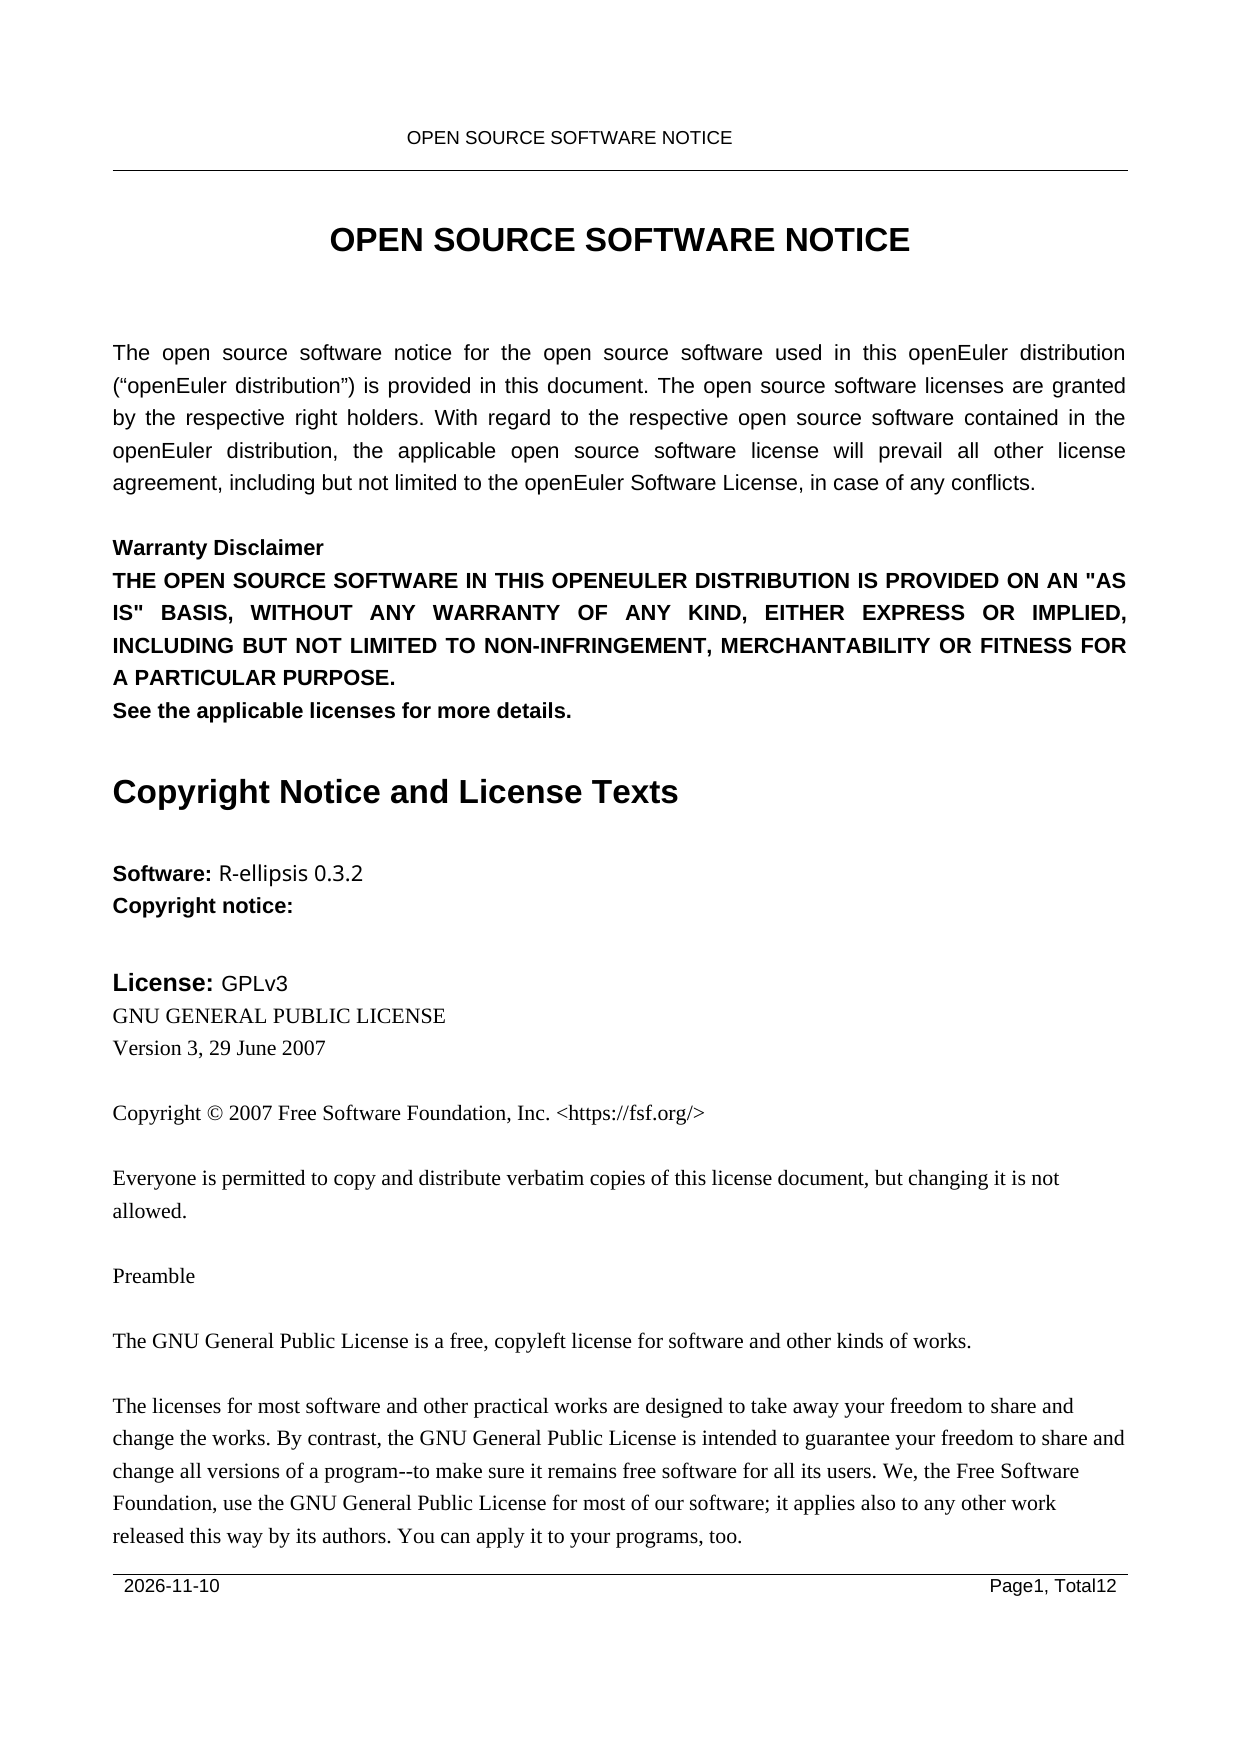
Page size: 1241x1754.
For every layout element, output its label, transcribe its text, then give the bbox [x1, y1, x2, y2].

text THE OPEN SOURCE SOFTWARE IN THIS OPENEULER DISTRIBUTION IS PROVIDED ON AN "AS IS" BASIS, WITHOUT ANY WARRANTY OF ANY KIND, EITHER EXPRESS OR IMPLIED, INCLUDING BUT NOT LIMITED TO NON-INFRINGEMENT, MERCHANTABILITY OR FITNESS FOR A PARTICULAR PURPOSE. See the applicable licenses for more details. [112, 564, 1128, 726]
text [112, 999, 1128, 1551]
text The open source software notice for the open source software used in this openEuler distribution (“openEuler distribution”) is provided in this document. The open source software licenses are granted by the respective right holders. With regard to the respective open source software contained in the openEuler distribution, the applicable open source software license will prevail all other license agreement, including but not limited to the openEuler Software License, in case of any conflicts. [112, 336, 1128, 499]
text Copyright notice: [112, 889, 1128, 921]
text License: GPLv3 [112, 966, 1128, 999]
text OPEN SOURCE SOFTWARE NOTICE [112, 206, 1128, 271]
text Copyright Notice and License Texts [112, 759, 1128, 824]
title Software: R-ellipsis 0.3.2 [112, 856, 1128, 889]
text Warranty Disclaimer [112, 531, 1128, 564]
